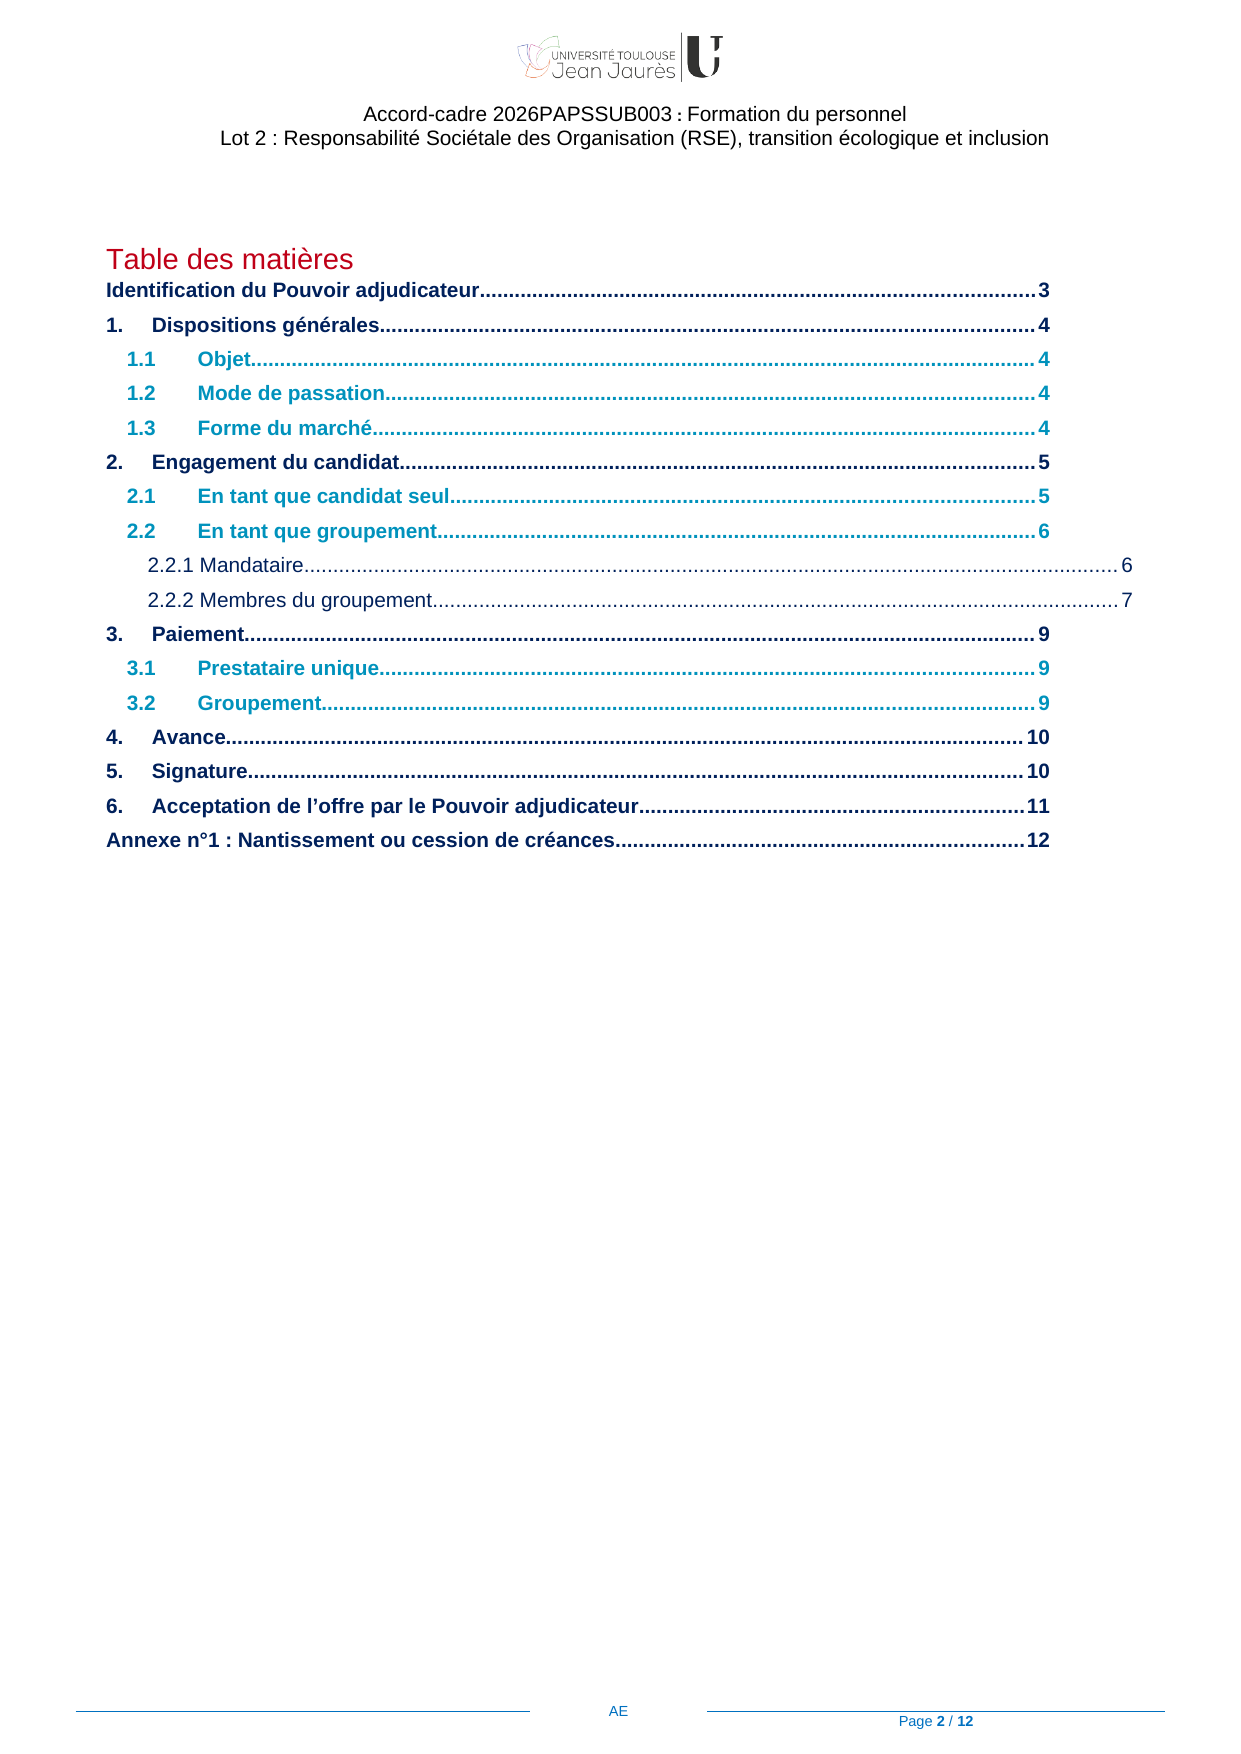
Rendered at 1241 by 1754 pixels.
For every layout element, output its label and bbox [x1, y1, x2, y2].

picture [515, 29, 726, 83]
